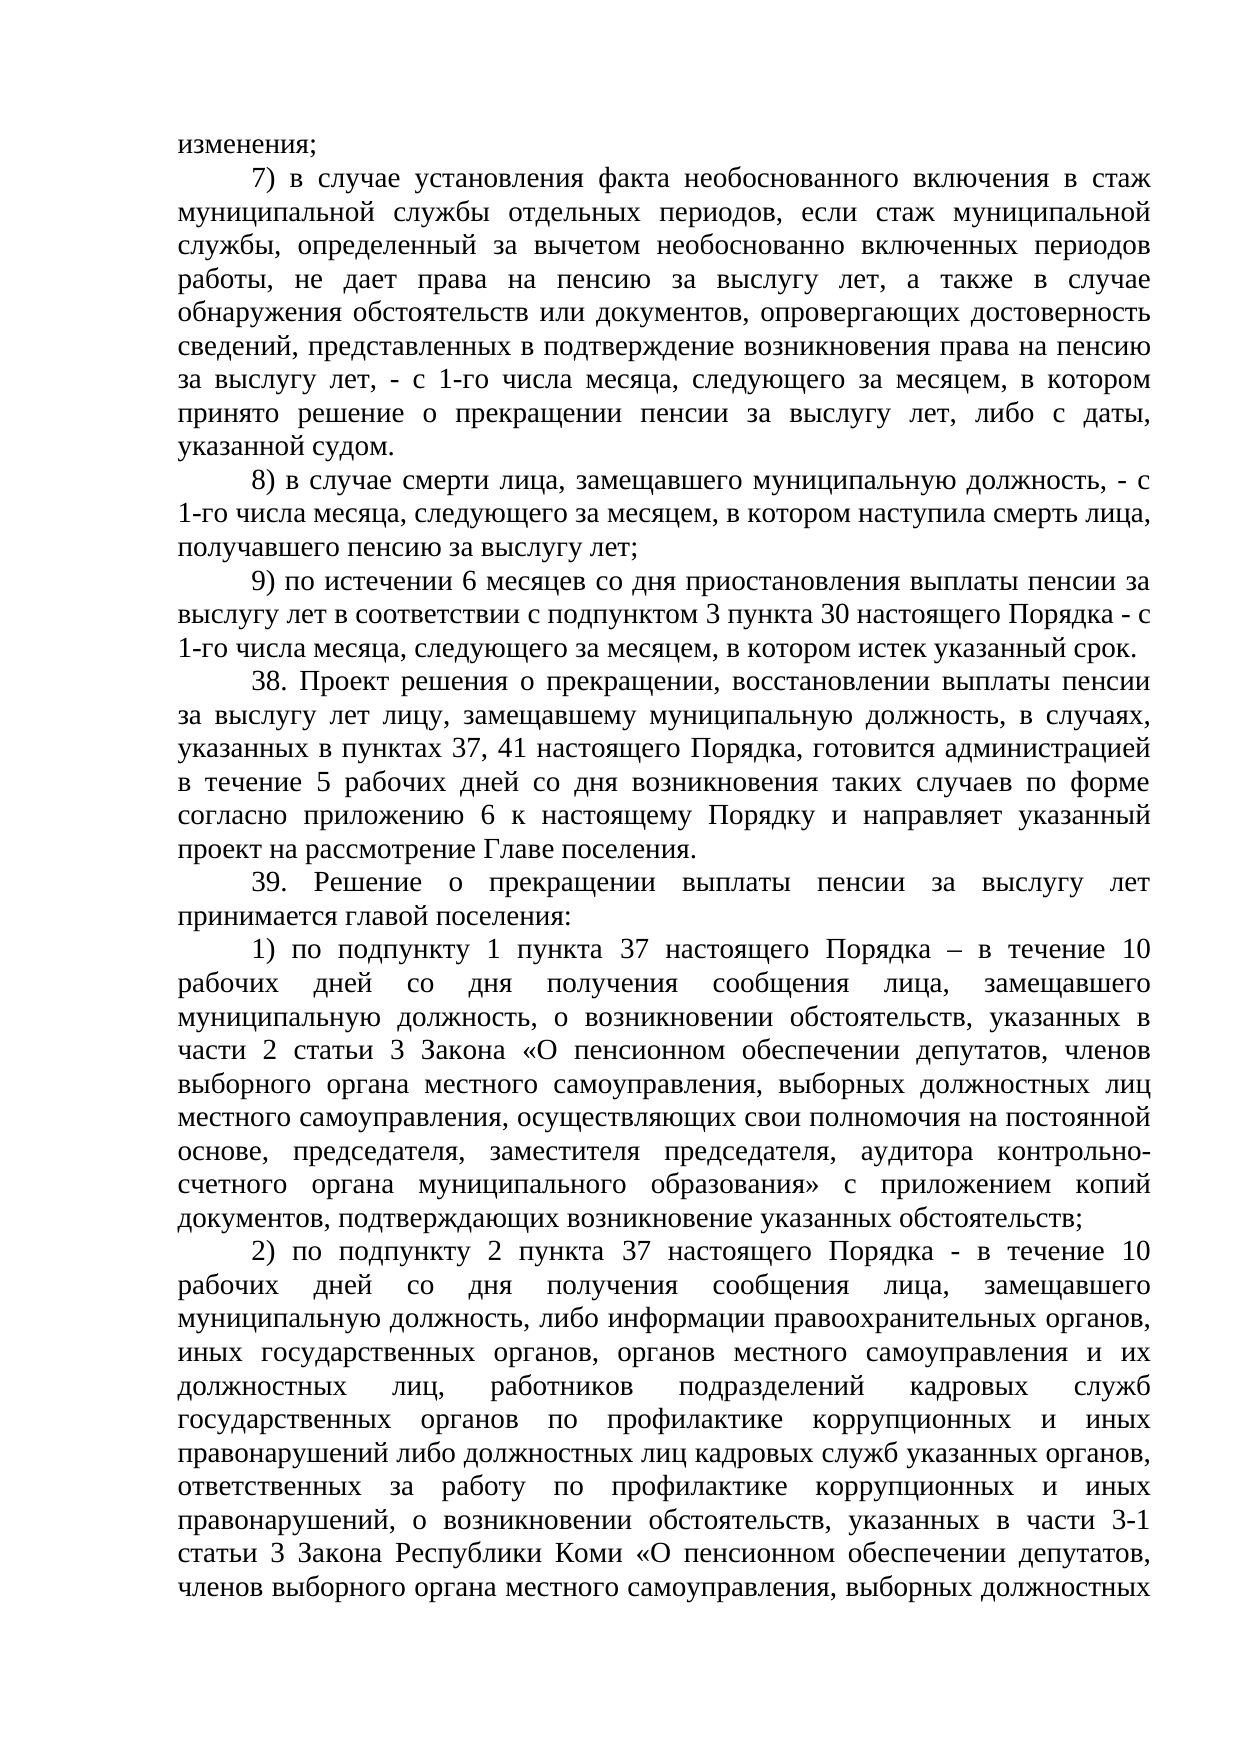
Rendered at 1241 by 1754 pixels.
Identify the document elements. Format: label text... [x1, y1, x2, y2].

text 8) в случае смерти лица, замещавшего муниципальную должность, - с 1-го числа месяца, следующего за месяцем, в котором наступила смерть лица, получавшего пенсию за выслугу лет; [177, 462, 1152, 563]
text 39. Решение о прекращении выплаты пенсии за выслугу лет принимается главой поселения: [177, 864, 1152, 932]
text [177, 127, 1152, 160]
text 9) по истечении 6 месяцев со дня приостановления выплаты пенсии за выслугу лет в соответствии с подпунктом 3 пункта 30 настоящего Порядка - с 1-го числа месяца, следующего за месяцем, в котором истек указанный срок. [177, 563, 1152, 663]
text 7) в случае установления факта необоснованного включения в стаж муниципальной службы отдельных периодов, если стаж муниципальной службы, определенный за вычетом необоснованно включенных периодов работы, не дает права на пенсию за выслугу лет, а также в случае обнаружения обстоятельств или документов, опровергающих достоверность сведений, представленных в подтверждение возникновения права на пенсию за выслугу лет, - с 1-го числа месяца, следующего за месяцем, в котором принято решение о прекращении пенсии за выслугу лет, либо с даты, указанной судом. [177, 160, 1152, 462]
text 38. Проект решения о прекращении, восстановлении выплаты пенсии за выслугу лет лицу, замещавшему муниципальную должность, в случаях, указанных в пунктах 37, 41 настоящего Порядка, готовится администрацией в течение 5 рабочих дней со дня возникновения таких случаев по форме согласно приложению 6 к настоящему Порядку и направляет указанный проект на рассмотрение Главе поселения. [177, 663, 1152, 864]
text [177, 1233, 1152, 1602]
text 1) по подпункту 1 пункта 37 настоящего Порядка – в течение 10 рабочих дней со дня получения сообщения лица, замещавшего муниципальную должность, о возникновении обстоятельств, указанных в части 2 статьи 3 Закона «О пенсионном обеспечении депутатов, членов выборного органа местного самоуправления, выборных должностных лиц местного самоуправления, осуществляющих свои полномочия на постоянной основе, председателя, заместителя председателя, аудитора контрольно-счетного органа муниципального образования» с приложением копий документов, подтверждающих возникновение указанных обстоятельств; [177, 932, 1152, 1233]
